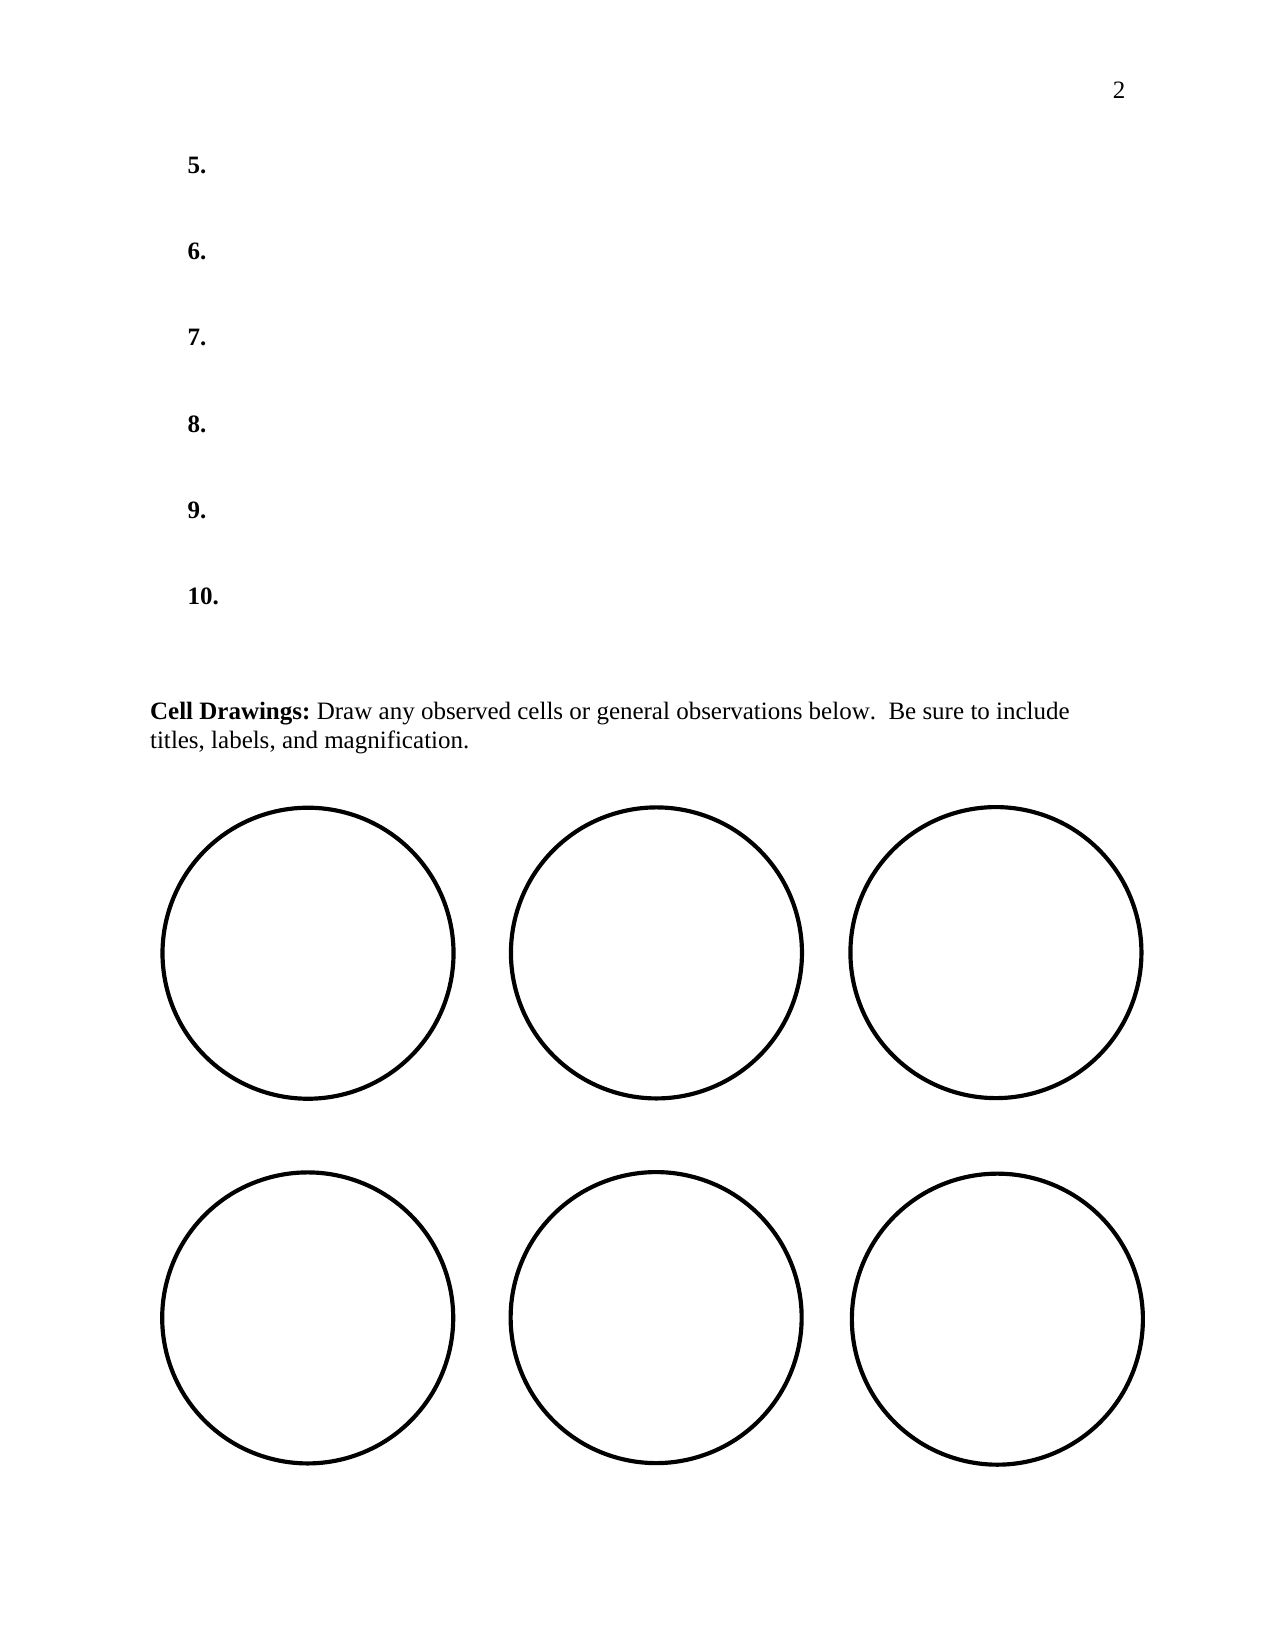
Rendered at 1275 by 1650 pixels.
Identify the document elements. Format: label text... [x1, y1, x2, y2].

text Cell Drawings: Draw any observed cells or general observations below. Be sure to include titles, labels, and magnification. [150, 696, 1125, 754]
